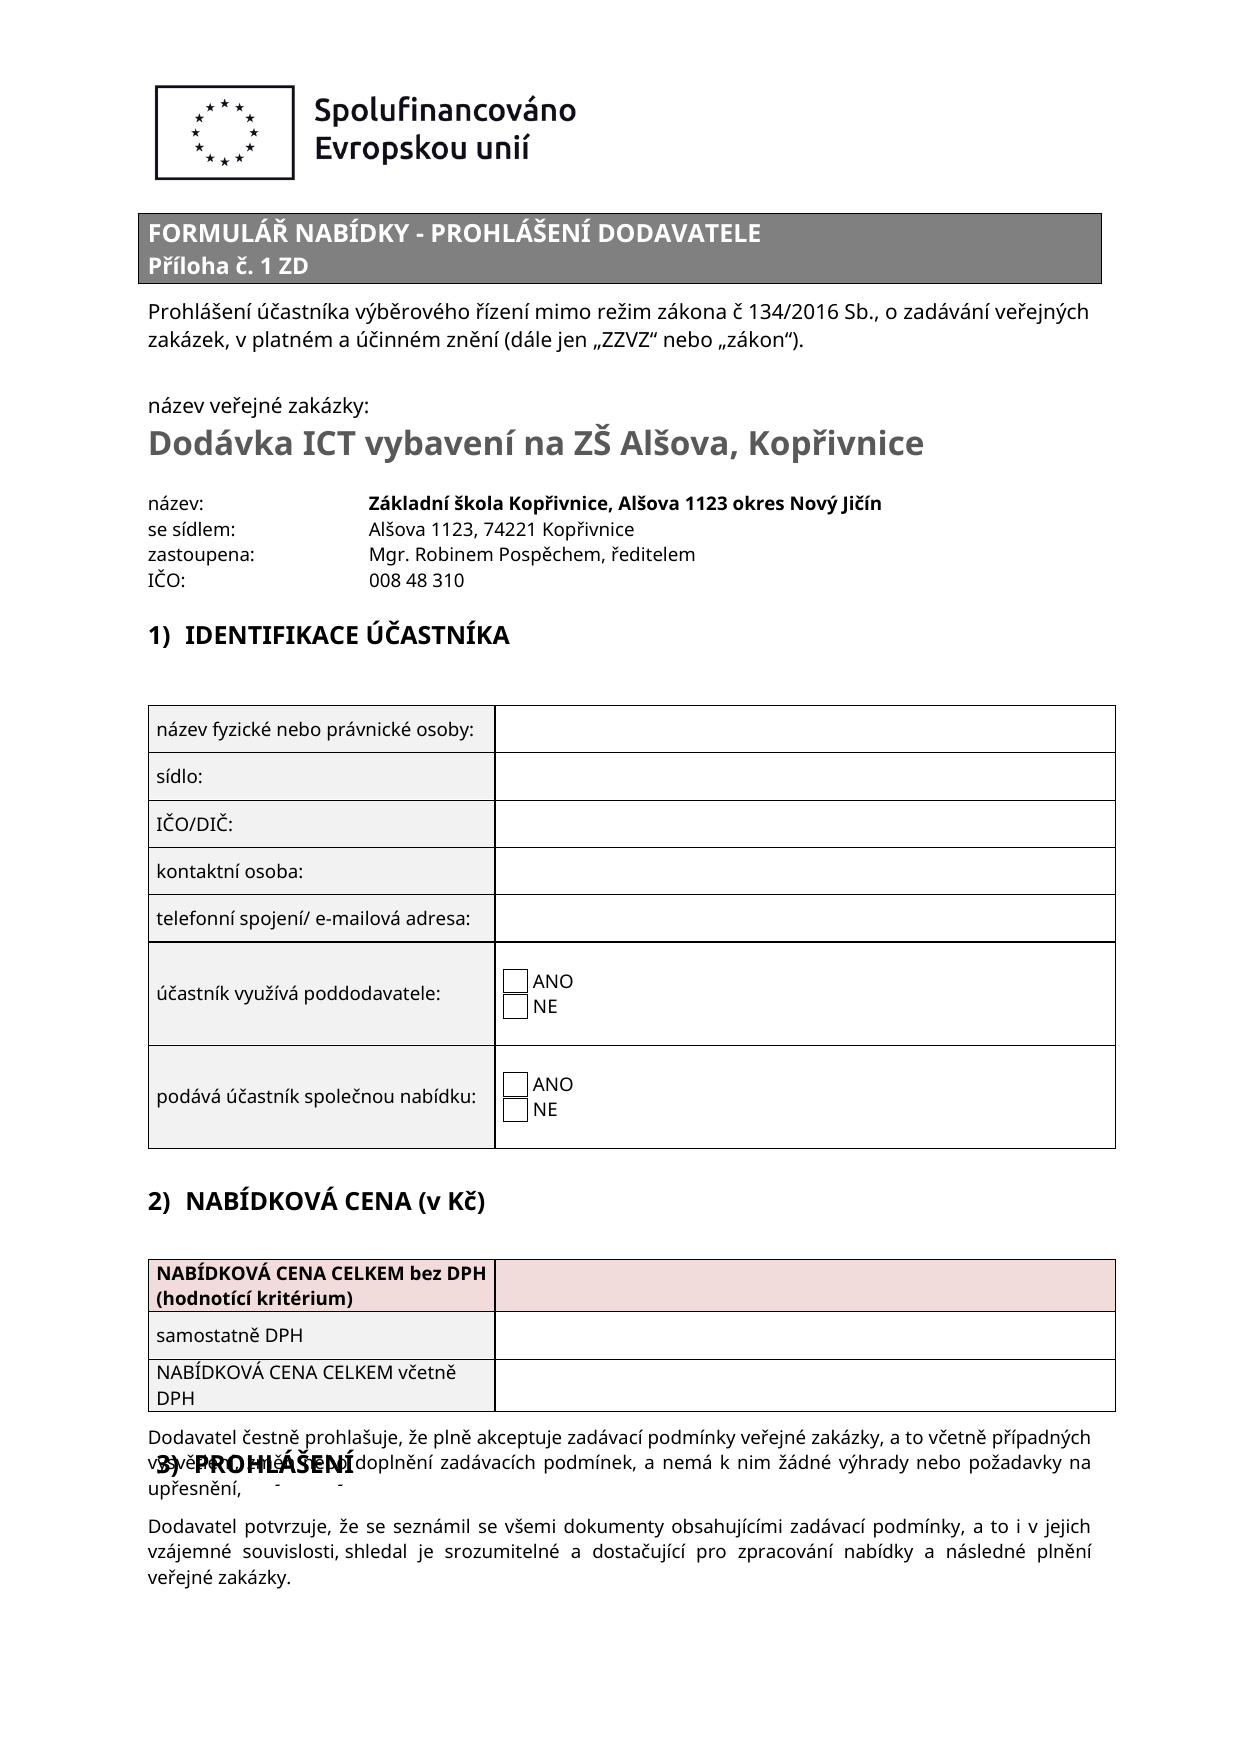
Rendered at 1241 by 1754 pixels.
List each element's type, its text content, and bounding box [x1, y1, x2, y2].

table_cell ANO NE [496, 1046, 1115, 1148]
table_cell [496, 848, 1115, 894]
table_cell IČO/DIČ: [149, 801, 494, 847]
text Dodavatel čestně prohlašuje, že plně akceptuje zadávací podmínky veřejné zakázky, a to včetně případných vysvětlení, změn nebo doplnění zadávacích podmínek, a nemá k nim žádné výhrady nebo požadavky na upřesnění, [148, 1424, 1093, 1501]
text název veřejné zakázky: [148, 391, 1093, 420]
text Příloha č. 1 ZD [139, 247, 1101, 283]
subtitle identifikace účastníka [148, 617, 510, 652]
subtitle NABÍDKOVÁ CENA (v Kč) [148, 1184, 485, 1218]
text Prohlášení účastníka výběrového řízení mimo režim zákona č 134/2016 Sb., o zadávání veřejných zakázek, v platném a účinném znění (dále jen „ZZVZ“ nebo „zákon“). [148, 297, 1093, 354]
table_cell ANO NE [496, 943, 1115, 1044]
table_cell kontaktní osoba: [149, 848, 494, 894]
text se sídlem: Alšova 1123, 74221 Kopřivnice [148, 516, 1093, 541]
table_cell podává účastník společnou nabídku: [149, 1046, 494, 1148]
table_cell [496, 1312, 1115, 1358]
picture [147, 73, 593, 189]
text IČO: 008 48 310 [148, 567, 1093, 592]
table_cell [496, 801, 1115, 847]
subtitle prohlášení k zadávacím podmínkám [156, 1447, 488, 1486]
text název: Základní škola Kopřivnice, Alšova 1123 okres Nový Jičín [148, 490, 1093, 516]
table_header [496, 706, 1115, 752]
table_cell sídlo: [149, 753, 494, 799]
table_cell telefonní spojení/ e-mailová adresa: [149, 895, 494, 941]
table_header [496, 1360, 1115, 1411]
table_cell účastník využívá poddodavatele: [149, 943, 494, 1044]
table_cell [496, 895, 1115, 941]
table_cell [496, 753, 1115, 799]
text FORMULÁŘ NABÍDKY - PROHLÁŠENÍ DODAVATELE [139, 214, 1101, 247]
text Dodavatel potvrzuje, že se seznámil se všemi dokumenty obsahujícími zadávací podmínky, a to i v jejich vzájemné souvislosti, shledal je srozumitelné a dostačující pro zpracování nabídky a následné plnění veřejné zakázky. [148, 1513, 1093, 1590]
table_cell samostatně DPH [149, 1312, 494, 1358]
table_header [496, 1260, 1115, 1311]
text Dodávka ICT vybavení na ZŠ Alšova, Kopřivnice [148, 420, 1093, 465]
text zastoupena: Mgr. Robinem Pospěchem, ředitelem [148, 541, 1093, 567]
table_header NABÍDKOVÁ CENA CELKEM včetně DPH [149, 1360, 494, 1411]
table_header NABÍDKOVÁ CENA CELKEM bez DPH (hodnotící kritérium) [149, 1260, 494, 1311]
table_header název fyzické nebo právnické osoby: [149, 706, 494, 752]
